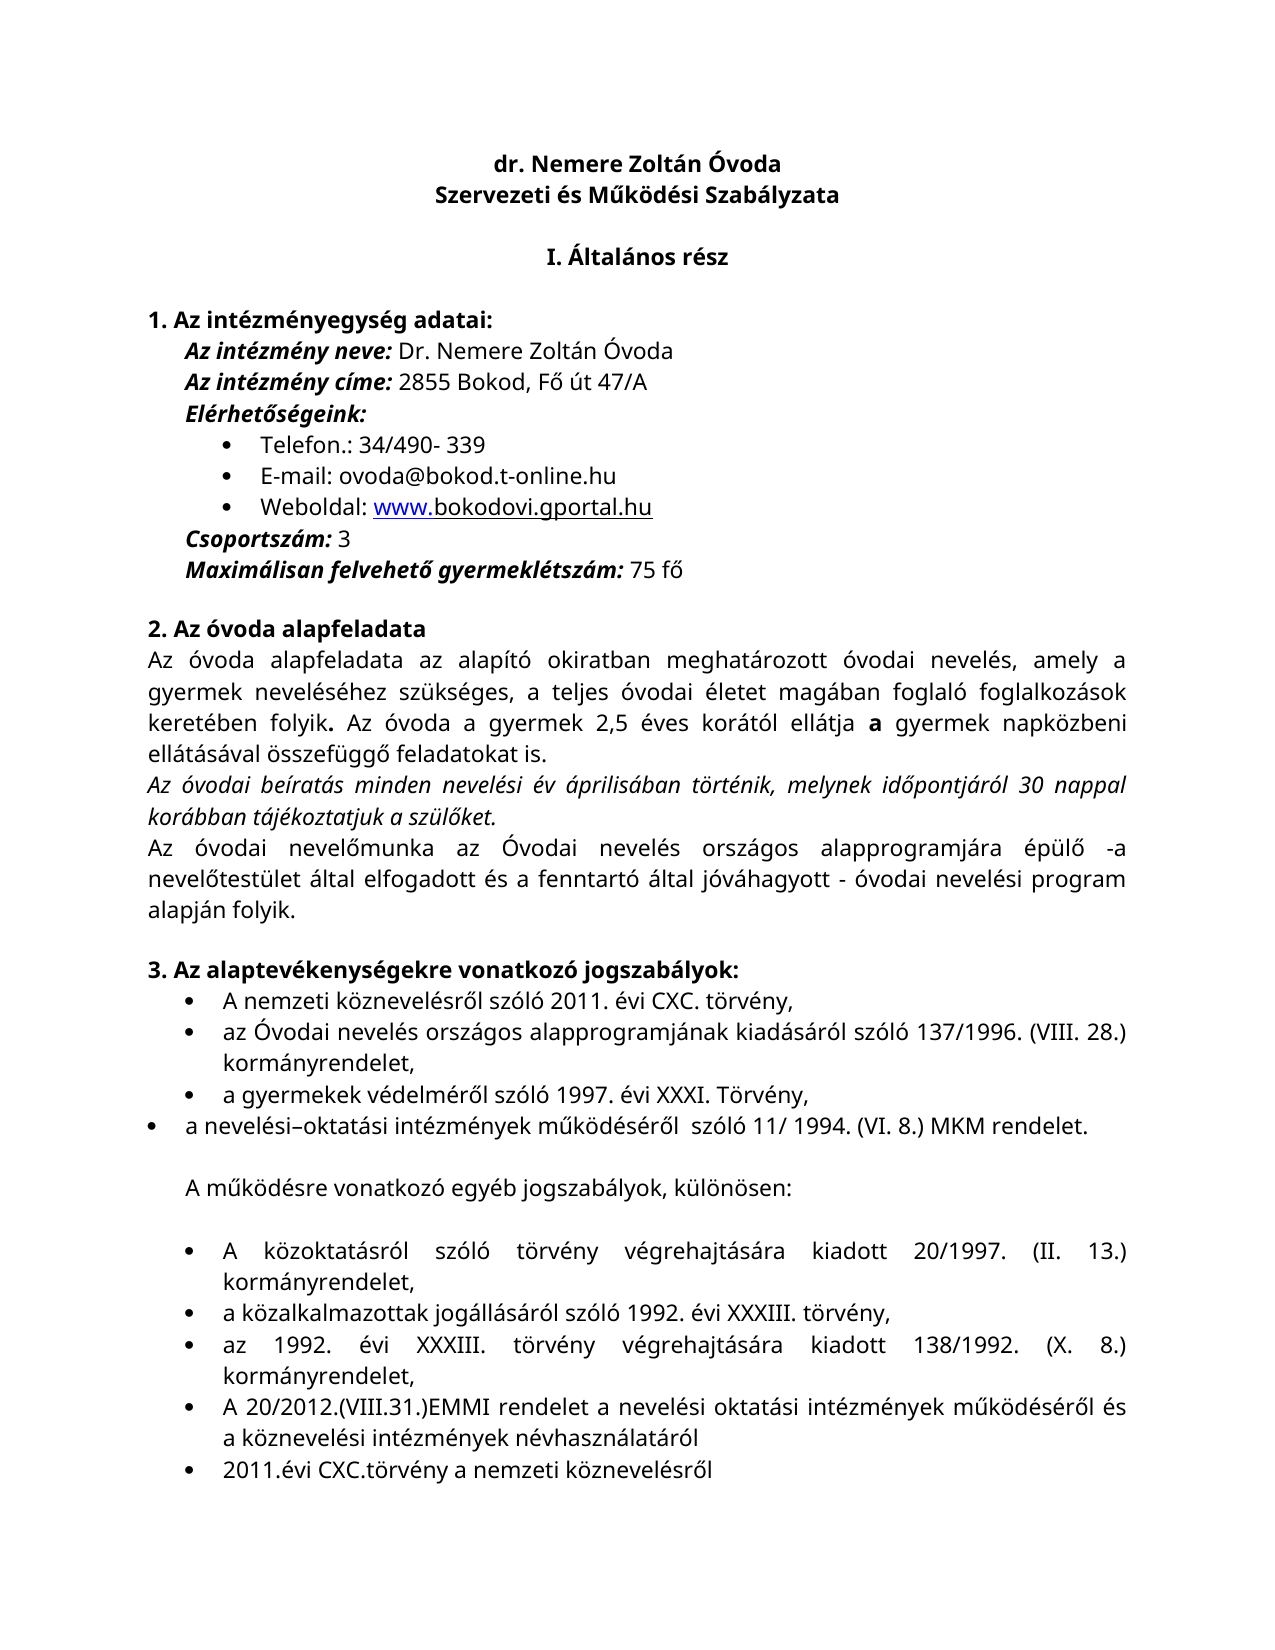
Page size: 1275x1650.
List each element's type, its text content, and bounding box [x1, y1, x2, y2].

list az Óvodai nevelés országos alapprogramjának kiadásáról szóló 137/1996. (VIII. 28.) kormányrendelet, [185, 1016, 1127, 1079]
text Maximálisan felvehető gyermeklétszám: 75 fő [148, 554, 1127, 585]
list A nemzeti köznevelésről szóló 2011. évi CXC. törvény, [185, 985, 1127, 1016]
list E-mail: ovoda@bokod.t-online.hu [223, 460, 1127, 491]
list a közalkalmazottak jogállásáról szóló 1992. évi XXXIII. törvény, [185, 1297, 1127, 1329]
text Az intézmény címe: 2855 Bokod, Fő út 47/A [185, 366, 1127, 398]
text Az intézmény neve: Dr. Nemere Zoltán Óvoda [148, 335, 1127, 366]
text Elérhetőségeink: [185, 398, 1127, 429]
list A 20/2012.(VIII.31.)EMMI rendelet a nevelési oktatási intézmények működéséről és a köznevelési intézmények névhasználatáról [185, 1391, 1127, 1454]
text A működésre vonatkozó egyéb jogszabályok, különösen: [148, 1172, 1127, 1204]
text 2. Az óvoda alapfeladata [148, 613, 1127, 644]
text 1. Az intézményegység adatai: [148, 304, 1127, 335]
text dr. Nemere Zoltán Óvoda [148, 148, 1127, 179]
text Csoportszám: 3 [148, 523, 1127, 554]
list A közoktatásról szóló törvény végrehajtására kiadott 20/1997. (II. 13.) kormányrendelet, [185, 1235, 1127, 1297]
list a nevelési–oktatási intézmények működéséről szóló 11/ 1994. (VI. 8.) MKM rendelet. [148, 1110, 1127, 1141]
list 2011.évi CXC.törvény a nemzeti köznevelésről [185, 1454, 1127, 1485]
list a gyermekek védelméről szóló 1997. évi XXXI. Törvény, [185, 1079, 1127, 1110]
text Az óvoda alapfeladata az alapító okiratban meghatározott óvodai nevelés, amely a gyermek neveléséhez szükséges, a teljes óvodai életet magában foglaló foglalkozások keretében folyik. Az óvoda a gyermek 2,5 éves korától ellátja a gyermek napközbeni ellátásával összefüggő feladatokat is. [148, 644, 1127, 769]
text Az óvodai beíratás minden nevelési év áprilisában történik, melynek időpontjáról 30 nappal korábban tájékoztatjuk a szülőket. [148, 769, 1127, 832]
text 3. Az alaptevékenységekre vonatkozó jogszabályok: [148, 954, 1127, 985]
list az 1992. évi XXXIII. törvény végrehajtására kiadott 138/1992. (X. 8.) kormányrendelet, [185, 1329, 1127, 1391]
text Az óvodai nevelőmunka az Óvodai nevelés országos alapprogramjára épülő -a nevelőtestület által elfogadott és a fenntartó által jóváhagyott - óvodai nevelési program alapján folyik. [148, 832, 1127, 926]
text I. Általános rész [148, 241, 1127, 273]
list Telefon.: 34/490- 339 [223, 429, 1127, 460]
text Szervezeti és Működési Szabályzata [148, 179, 1127, 210]
list Weboldal: www.bokodovi.gportal.hu [223, 491, 1127, 523]
